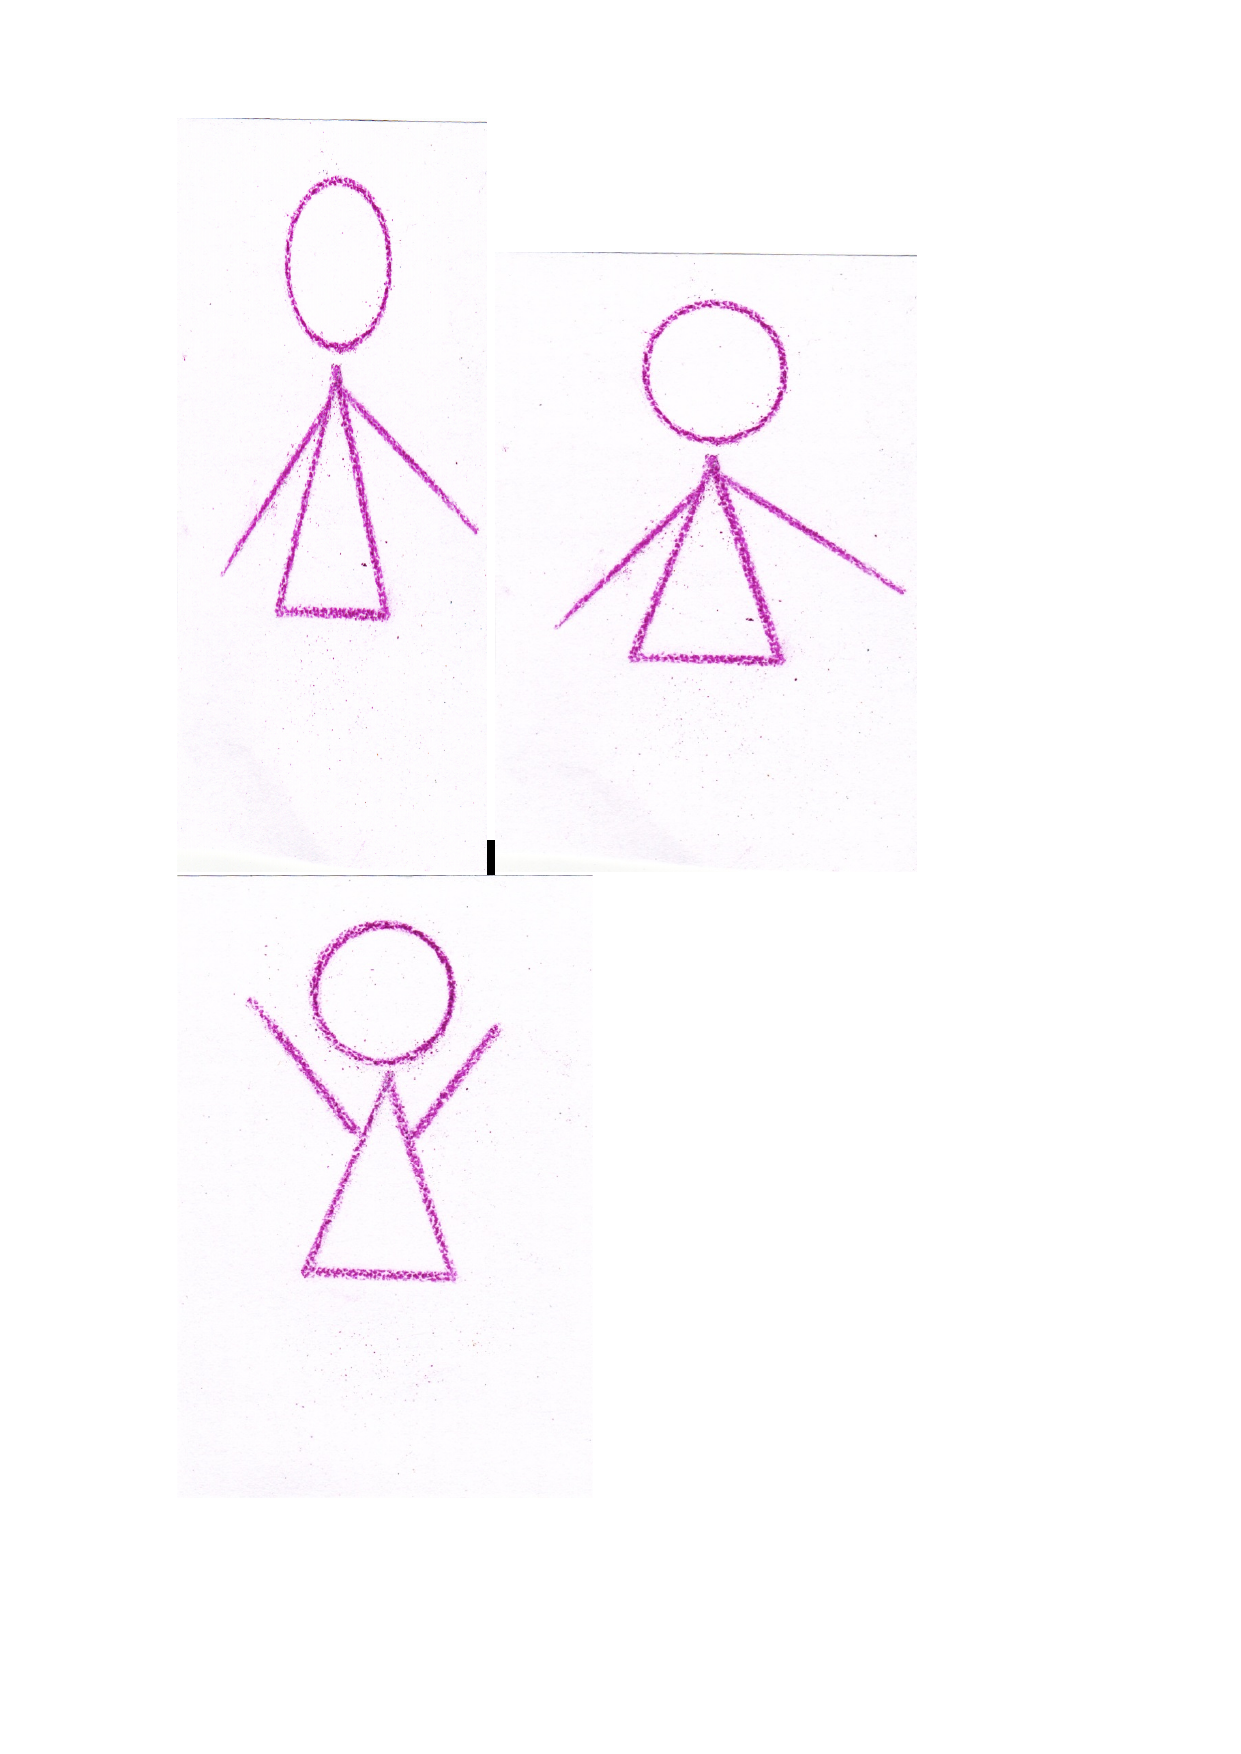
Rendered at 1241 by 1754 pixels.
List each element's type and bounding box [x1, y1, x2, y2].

picture [177, 875, 593, 1498]
picture [495, 252, 917, 872]
picture [177, 118, 487, 872]
